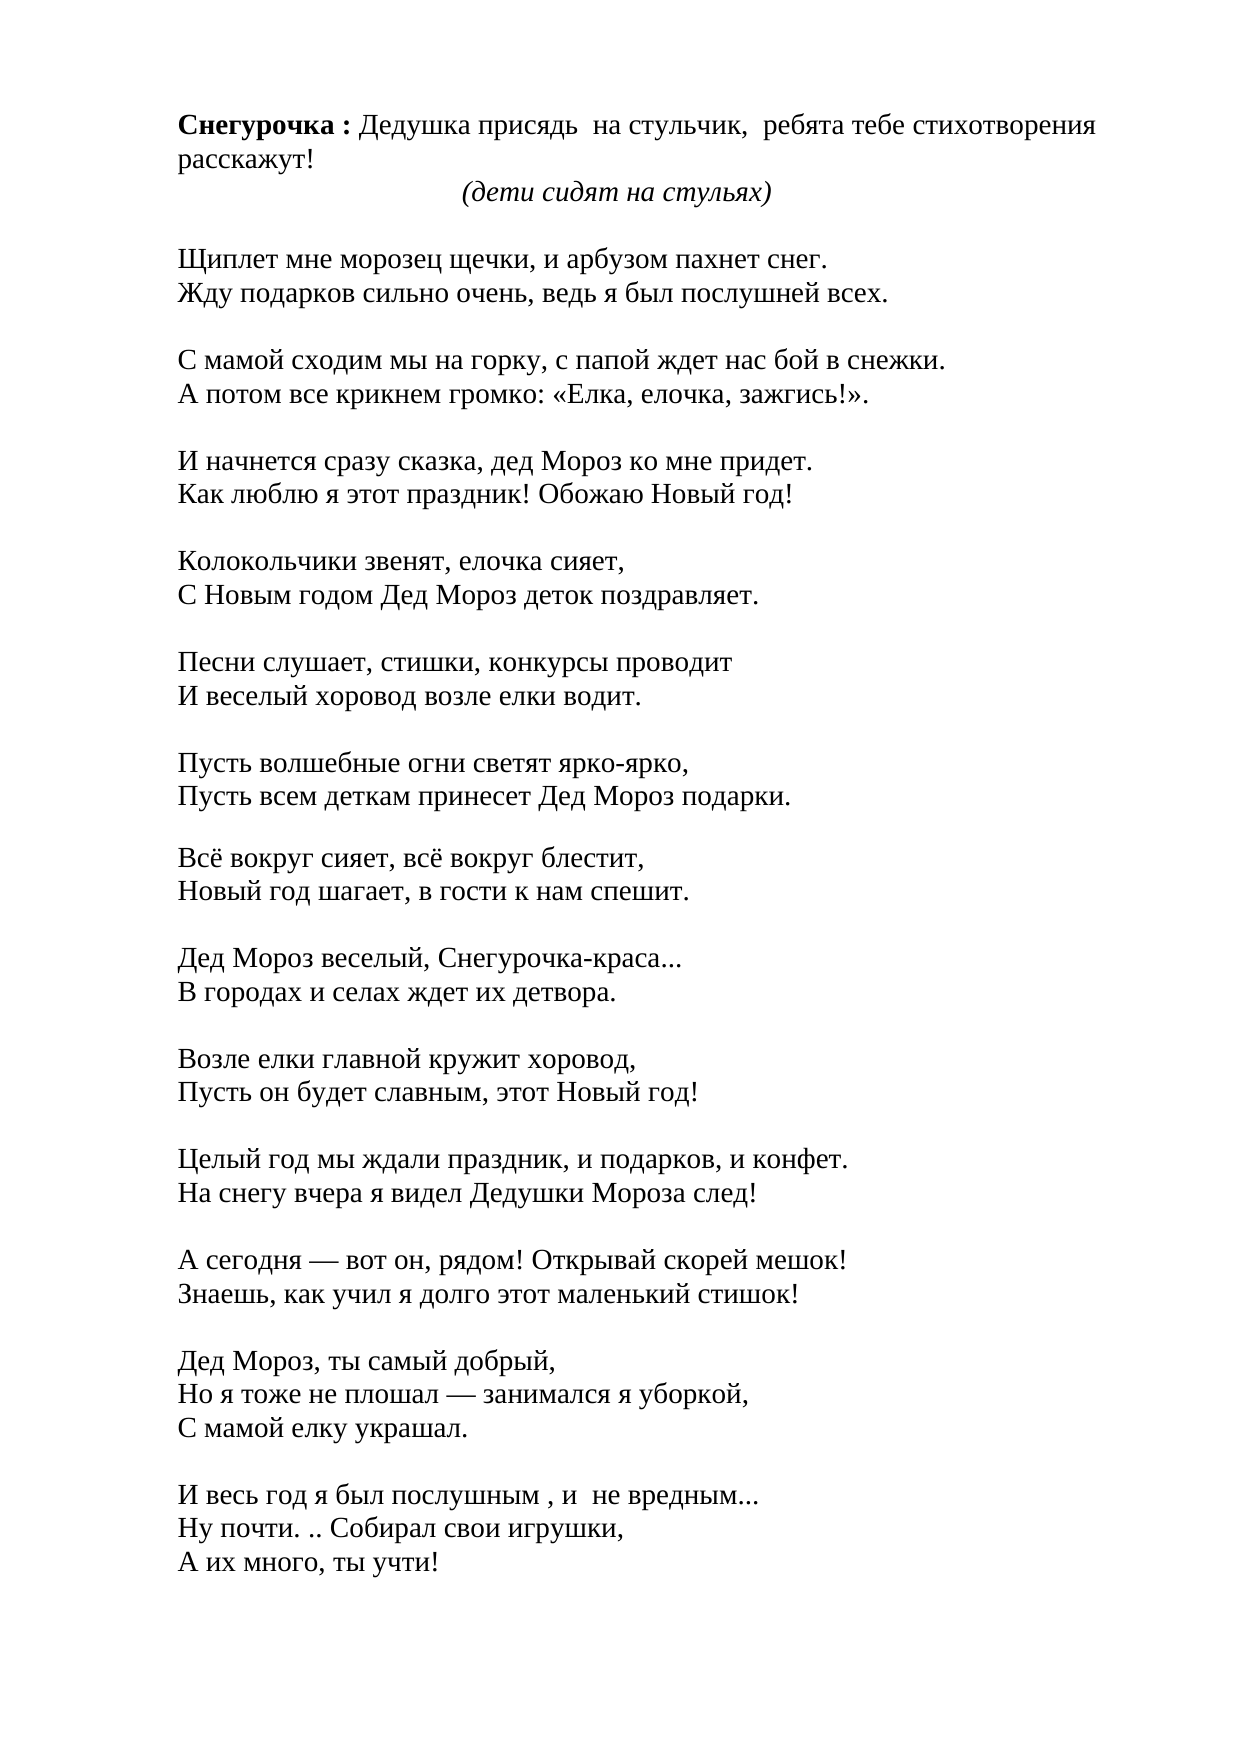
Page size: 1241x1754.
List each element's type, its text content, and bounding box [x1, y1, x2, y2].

text Щиплет мне морозец щечки, и арбузом пахнет снег. Жду подарков сильно очень, ведь я был послушней всех. С мамой сходим мы на горку, с папой ждет нас бой в снежки. А потом все крикнем громко: «Елка, елочка, зажгись!». И начнется сразу сказка, дед Мороз ко мне придет. Как люблю я этот праздник! Обожаю Новый год! [177, 242, 1152, 510]
text Снегурочка : Дедушка присядь на стульчик, ребята тебе стихотворения расскажут! (дети сидят на стульях) [177, 74, 1152, 208]
text Целый год мы ждали праздник, и подарков, и конфет. На снегу вчера я видел Дедушки Мороза след! А сегодня — вот он, рядом! Открывай скорей мешок! Знаешь, как учил я долго этот маленький стишок! [177, 1142, 1152, 1309]
text Всё вокруг сияет, всё вокруг блестит, Новый год шагает, в гости к нам спешит. Дед Мороз веселый, Снегурочка-краса... В городах и селах ждет их детвора. Возле елки главной кружит хоровод, Пусть он будет славным, этот Новый год! [177, 840, 1152, 1108]
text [177, 1511, 1152, 1611]
text Колокольчики звенят, елочка сияет, С Новым годом Дед Мороз деток поздравляет. Песни слушает, стишки, конкурсы проводит И веселый хоровод возле елки водит. Пусть волшебные огни светят ярко-ярко, Пусть всем деткам принесет Дед Мороз подарки. [177, 543, 1152, 840]
text Дед Мороз, ты самый добрый, Но я тоже не плошал — занимался я уборкой, С мамой елку украшал. И весь год я был послушным , и не вредным... [177, 1309, 1152, 1511]
